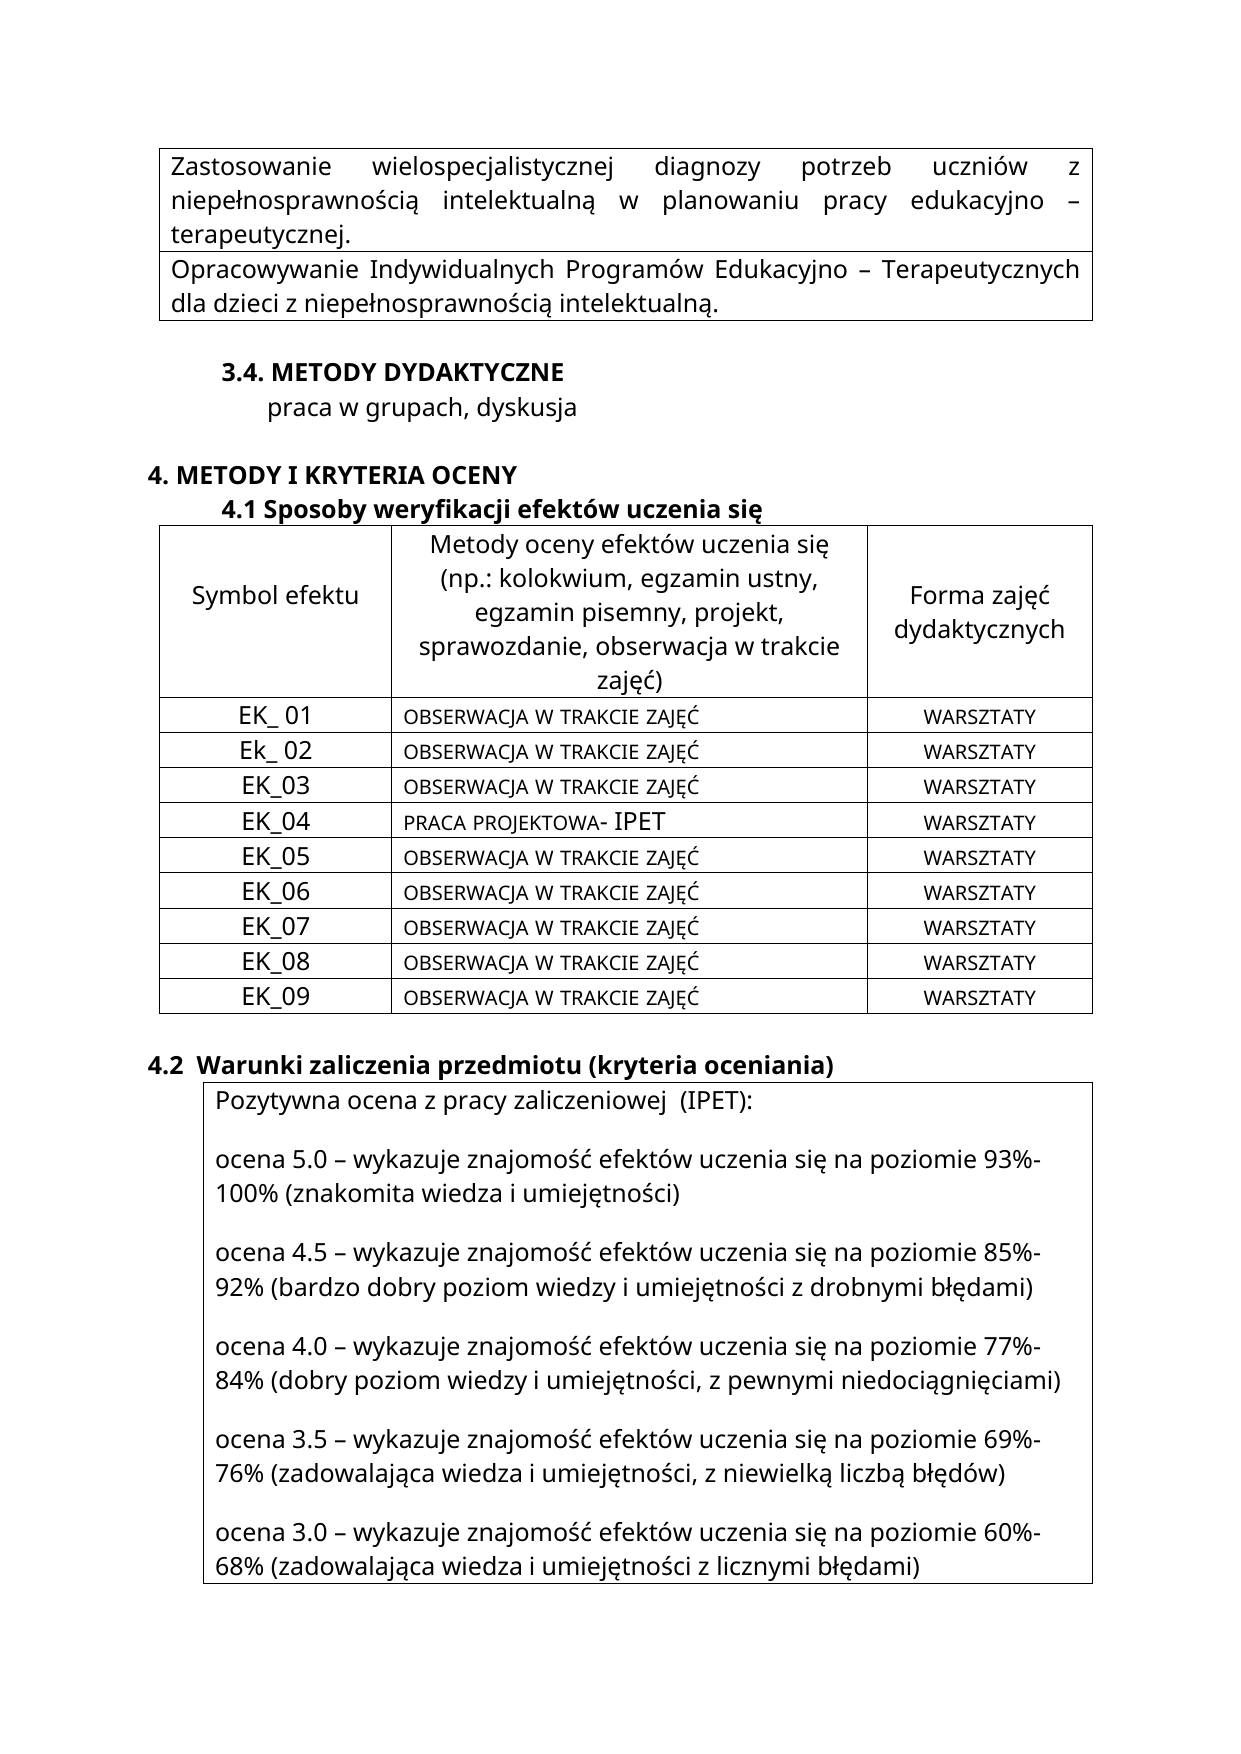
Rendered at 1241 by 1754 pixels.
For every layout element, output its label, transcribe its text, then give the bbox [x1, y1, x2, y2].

table_cell warsztaty [868, 838, 1092, 872]
table_cell EK_05 [160, 838, 391, 872]
table_cell EK_03 [160, 768, 391, 802]
table_cell warsztaty [868, 873, 1092, 907]
table_cell praca projektowa- IPET [392, 803, 867, 837]
table_cell EK_07 [160, 909, 391, 942]
table_cell warsztaty [868, 768, 1092, 802]
subtitle 3.4. METODY DYDAKTYCZNE [148, 355, 1093, 389]
table_cell EK_09 [160, 979, 391, 1013]
subtitle 4.2 Warunki zaliczenia przedmiotu (kryteria oceniania) [148, 1048, 1093, 1082]
table_cell EK_06 [160, 873, 391, 907]
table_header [204, 1083, 1092, 1583]
subtitle 4. METODY I KRYTERIA OCENY [148, 457, 1093, 491]
subtitle 4.1 Sposoby weryfikacji efektów uczenia się [148, 491, 1093, 525]
table_cell warsztaty [868, 909, 1092, 942]
table_cell EK_08 [160, 944, 391, 978]
table_cell obserwacja w trakcie zajęć [392, 944, 867, 978]
table_cell obserwacja w trakcie zajęć [392, 979, 867, 1013]
table_header Forma zajęć dydaktycznych [868, 526, 1092, 697]
table_cell obserwacja w trakcie zajęć [392, 733, 867, 767]
table_cell obserwacja w trakcie zajęć [392, 909, 867, 942]
table_cell warsztaty [868, 698, 1092, 732]
table_header Metody oceny efektów uczenia się (np.: kolokwium, egzamin ustny, egzamin pisemny, projekt, sprawozdanie, obserwacja w trakcie zajęć) [392, 526, 867, 697]
table_cell Opracowywanie Indywidualnych Programów Edukacyjno – Terapeutycznych dla dzieci z niepełnosprawnością intelektualną. [160, 252, 1092, 320]
table_header Symbol efektu [160, 526, 391, 697]
table_cell warsztaty [868, 733, 1092, 767]
table_cell warsztaty [868, 803, 1092, 837]
table_cell obserwacja w trakcie zajęć [392, 768, 867, 802]
subtitle praca w grupach, dyskusja [221, 389, 1093, 423]
table_cell Ek_ 02 [160, 733, 391, 767]
table_cell Zastosowanie wielospecjalistycznej diagnozy potrzeb uczniów z niepełnosprawnością intelektualną w planowaniu pracy edukacyjno – terapeutycznej. [160, 149, 1092, 251]
table_cell obserwacja w trakcie zajęć [392, 698, 867, 732]
table_cell warsztaty [868, 979, 1092, 1013]
table_cell EK_ 01 [160, 698, 391, 732]
table_cell warsztaty [868, 944, 1092, 978]
table_cell obserwacja w trakcie zajęć [392, 873, 867, 907]
table_cell EK_04 [160, 803, 391, 837]
table_cell obserwacja w trakcie zajęć [392, 838, 867, 872]
